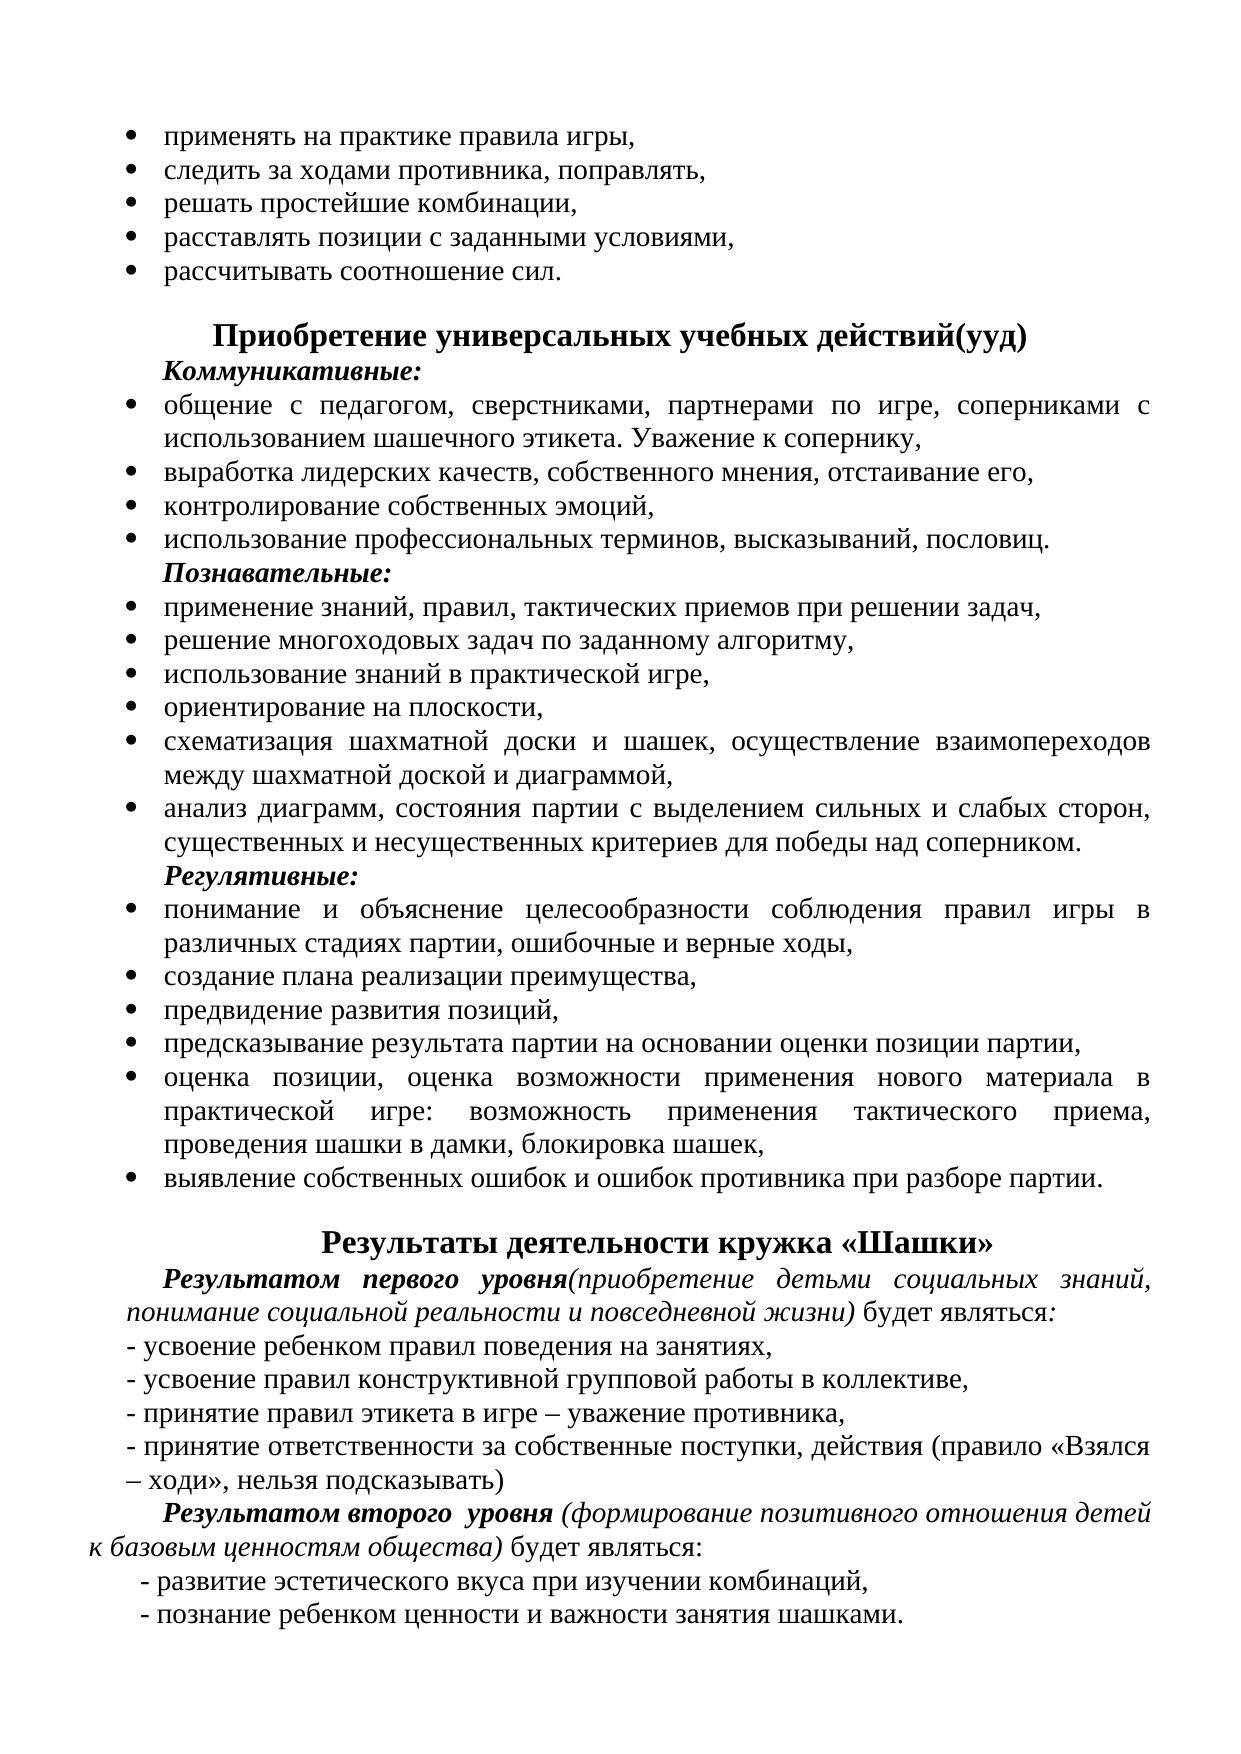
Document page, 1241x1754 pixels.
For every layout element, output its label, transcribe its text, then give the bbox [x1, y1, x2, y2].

text - усвоение ребенком правил поведения на занятиях, [126, 1328, 1152, 1361]
text Познавательные: [126, 555, 1152, 589]
text - принятие ответственности за собственные поступки, действия (правило «Взялся – ходи», нельзя подсказывать) [126, 1428, 1152, 1496]
list схематизация шахматной доски и шашек, осуществление взаимопереходов между шахматной доской и диаграммой, [126, 723, 1152, 790]
list предсказывание результата партии на основании оценки позиции партии, [126, 1026, 1152, 1059]
list анализ диаграмм, состояния партии с выделением сильных и слабых сторон, существенных и несущественных критериев для победы над соперником. [126, 790, 1152, 858]
list выработка лидерских качеств, собственного мнения, отстаивание его, [126, 454, 1152, 488]
list Результаты деятельности кружка «Шашки» [164, 1222, 1152, 1261]
text - познание ребенком ценности и важности занятия шашками. [89, 1596, 1152, 1630]
text Приобретение универсальных учебных действий(ууд) [89, 315, 1152, 353]
list понимание и объяснение целесообразности соблюдения правил игры в различных стадиях партии, ошибочные и верные ходы, [126, 891, 1152, 958]
list оценка позиции, оценка возможности применения нового материала в практической игре: возможность применения тактического приема, проведения шашки в дамки, блокировка шашек, [126, 1059, 1152, 1160]
text Коммуникативные: [89, 353, 1152, 387]
text - усвоение правил конструктивной групповой работы в коллективе, [126, 1361, 1152, 1395]
list следить за ходами противника, поправлять, [126, 152, 1152, 185]
text - развитие эстетического вкуса при изучении комбинаций, [89, 1563, 1152, 1596]
list применять на практике правила игры, [126, 118, 1152, 152]
list выявление собственных ошибок и ошибок противника при разборе партии. [126, 1160, 1152, 1194]
list общение с педагогом, сверстниками, партнерами по игре, соперниками с использованием шашечного этикета. Уважение к сопернику, [126, 387, 1152, 454]
list создание плана реализации преимущества, [126, 958, 1152, 992]
list применение знаний, правил, тактических приемов при решении задач, [126, 589, 1152, 622]
list ориентирование на плоскости, [126, 689, 1152, 723]
text Результатом первого уровня(приобретение детьми социальных знаний, понимание социальной реальности и повседневной жизни) будет являться: [126, 1261, 1152, 1328]
text Результатом второго уровня (формирование позитивного отношения детей к базовым ценностям общества) будет являться: [89, 1496, 1152, 1563]
text - принятие правил этикета в игре – уважение противника, [126, 1395, 1152, 1428]
list использование профессиональных терминов, высказываний, пословиц. [126, 521, 1152, 555]
list Регулятивные: [164, 858, 1152, 891]
list расставлять позиции с заданными условиями, [126, 219, 1152, 253]
list рассчитывать соотношение сил. [126, 253, 1152, 286]
list решение многоходовых задач по заданному алгоритму, [126, 622, 1152, 656]
list контролирование собственных эмоций, [126, 488, 1152, 521]
list использование знаний в практической игре, [126, 656, 1152, 689]
list предвидение развития позиций, [126, 992, 1152, 1026]
list решать простейшие комбинации, [126, 185, 1152, 219]
